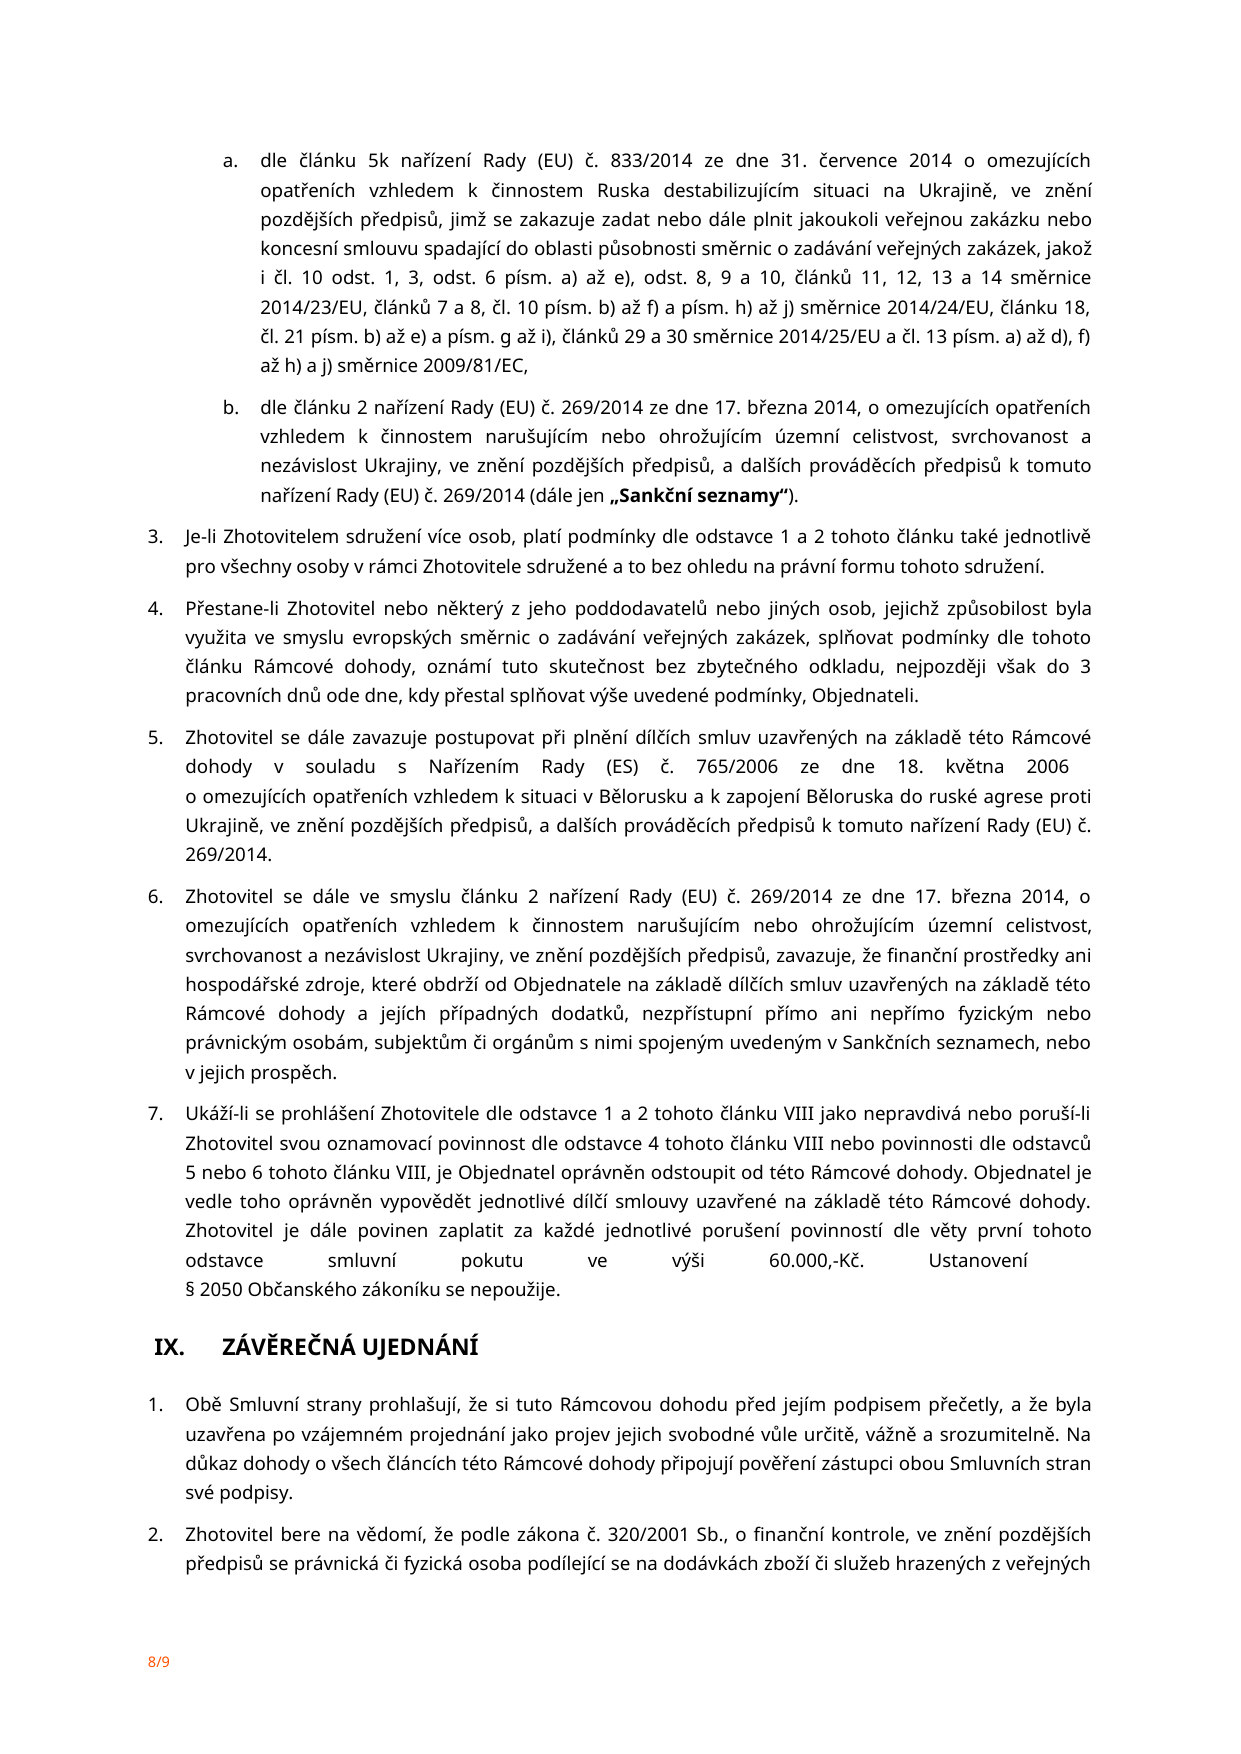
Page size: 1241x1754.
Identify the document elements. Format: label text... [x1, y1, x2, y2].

list Obě Smluvní strany prohlašují, že si tuto Rámcovou dohodu před jejím podpisem přečetly, a že byla uzavřena po vzájemném projednání jako projev jejich svobodné vůle určitě, vážně a srozumitelně. Na důkaz dohody o všech článcích této Rámcové dohody připojují pověření zástupci obou Smluvních stran své podpisy. [148, 1392, 1093, 1505]
list Je-li Zhotovitelem sdružení více osob, platí podmínky dle odstavce 1 a 2 tohoto článku také jednotlivě pro všechny osoby v rámci Zhotovitele sdružené a to bez ohledu na právní formu tohoto sdružení. [148, 524, 1093, 579]
list ZÁVĚREČNÁ UJEDNÁNÍ [185, 1331, 1093, 1362]
list Zhotovitel se dále ve smyslu článku 2 nařízení Rady (EU) č. 269/2014 ze dne 17. března 2014, o omezujících opatřeních vzhledem k činnostem narušujícím nebo ohrožujícím územní celistvost, svrchovanost a nezávislost Ukrajiny, ve znění pozdějších předpisů, zavazuje, že finanční prostředky ani hospodářské zdroje, které obdrží od Objednatele na základě dílčích smluv uzavřených na základě této Rámcové dohody a jejích případných dodatků, nezpřístupní přímo ani nepřímo fyzickým nebo právnickým osobám, subjektům či orgánům s nimi spojeným uvedeným v Sankčních seznamech, nebo v jejich prospěch. [148, 883, 1093, 1084]
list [148, 1521, 1093, 1576]
list dle článku 5k nařízení Rady (EU) č. 833/2014 ze dne 31. července 2014 o omezujících opatřeních vzhledem k činnostem Ruska destabilizujícím situaci na Ukrajině, ve znění pozdějších předpisů, jimž se zakazuje zadat nebo dále plnit jakoukoli veřejnou zakázku nebo koncesní smlouvu spadající do oblasti působnosti směrnic o zadávání veřejných zakázek, jakož i čl. 10 odst. 1, 3, odst. 6 písm. a) až e), odst. 8, 9 a 10, článků 11, 12, 13 a 14 směrnice 2014/23/EU, článků 7 a 8, čl. 10 písm. b) až f) a písm. h) až j) směrnice 2014/24/EU, článku 18, čl. 21 písm. b) až e) a písm. g až i), článků 29 a 30 směrnice 2014/25/EU a čl. 13 písm. a) až d), f) až h) a j) směrnice 2009/81/EC, [223, 148, 1093, 378]
list Zhotovitel se dále zavazuje postupovat při plnění dílčích smluv uzavřených na základě této Rámcové dohody v souladu s Nařízením Rady (ES) č. 765/2006 ze dne 18. května 2006 o omezujících opatřeních vzhledem k situaci v Bělorusku a k zapojení Běloruska do ruské agrese proti Ukrajině, ve znění pozdějších předpisů, a dalších prováděcích předpisů k tomuto nařízení Rady (EU) č. 269/2014. [148, 724, 1093, 867]
list Přestane-li Zhotovitel nebo některý z jeho poddodavatelů nebo jiných osob, jejichž způsobilost byla využita ve smyslu evropských směrnic o zadávání veřejných zakázek, splňovat podmínky dle tohoto článku Rámcové dohody, oznámí tuto skutečnost bez zbytečného odkladu, nejpozději však do 3 pracovních dnů ode dne, kdy přestal splňovat výše uvedené podmínky, Objednateli. [148, 595, 1093, 708]
list dle článku 2 nařízení Rady (EU) č. 269/2014 ze dne 17. března 2014, o omezujících opatřeních vzhledem k činnostem narušujícím nebo ohrožujícím územní celistvost, svrchovanost a nezávislost Ukrajiny, ve znění pozdějších předpisů, a dalších prováděcích předpisů k tomuto nařízení Rady (EU) č. 269/2014 (dále jen „Sankční seznamy“). [223, 394, 1093, 508]
list Ukáží-li se prohlášení Zhotovitele dle odstavce 1 a 2 tohoto článku VIII jako nepravdivá nebo poruší-li Zhotovitel svou oznamovací povinnost dle odstavce 4 tohoto článku VIII nebo povinnosti dle odstavců 5 nebo 6 tohoto článku VIII, je Objednatel oprávněn odstoupit od této Rámcové dohody. Objednatel je vedle toho oprávněn vypovědět jednotlivé dílčí smlouvy uzavřené na základě této Rámcové dohody. Zhotovitel je dále povinen zaplatit za každé jednotlivé porušení povinností dle věty první tohoto odstavce smluvní pokutu ve výši 60.000,-Kč. Ustanovení § 2050 Občanského zákoníku se nepoužije. [148, 1101, 1093, 1302]
